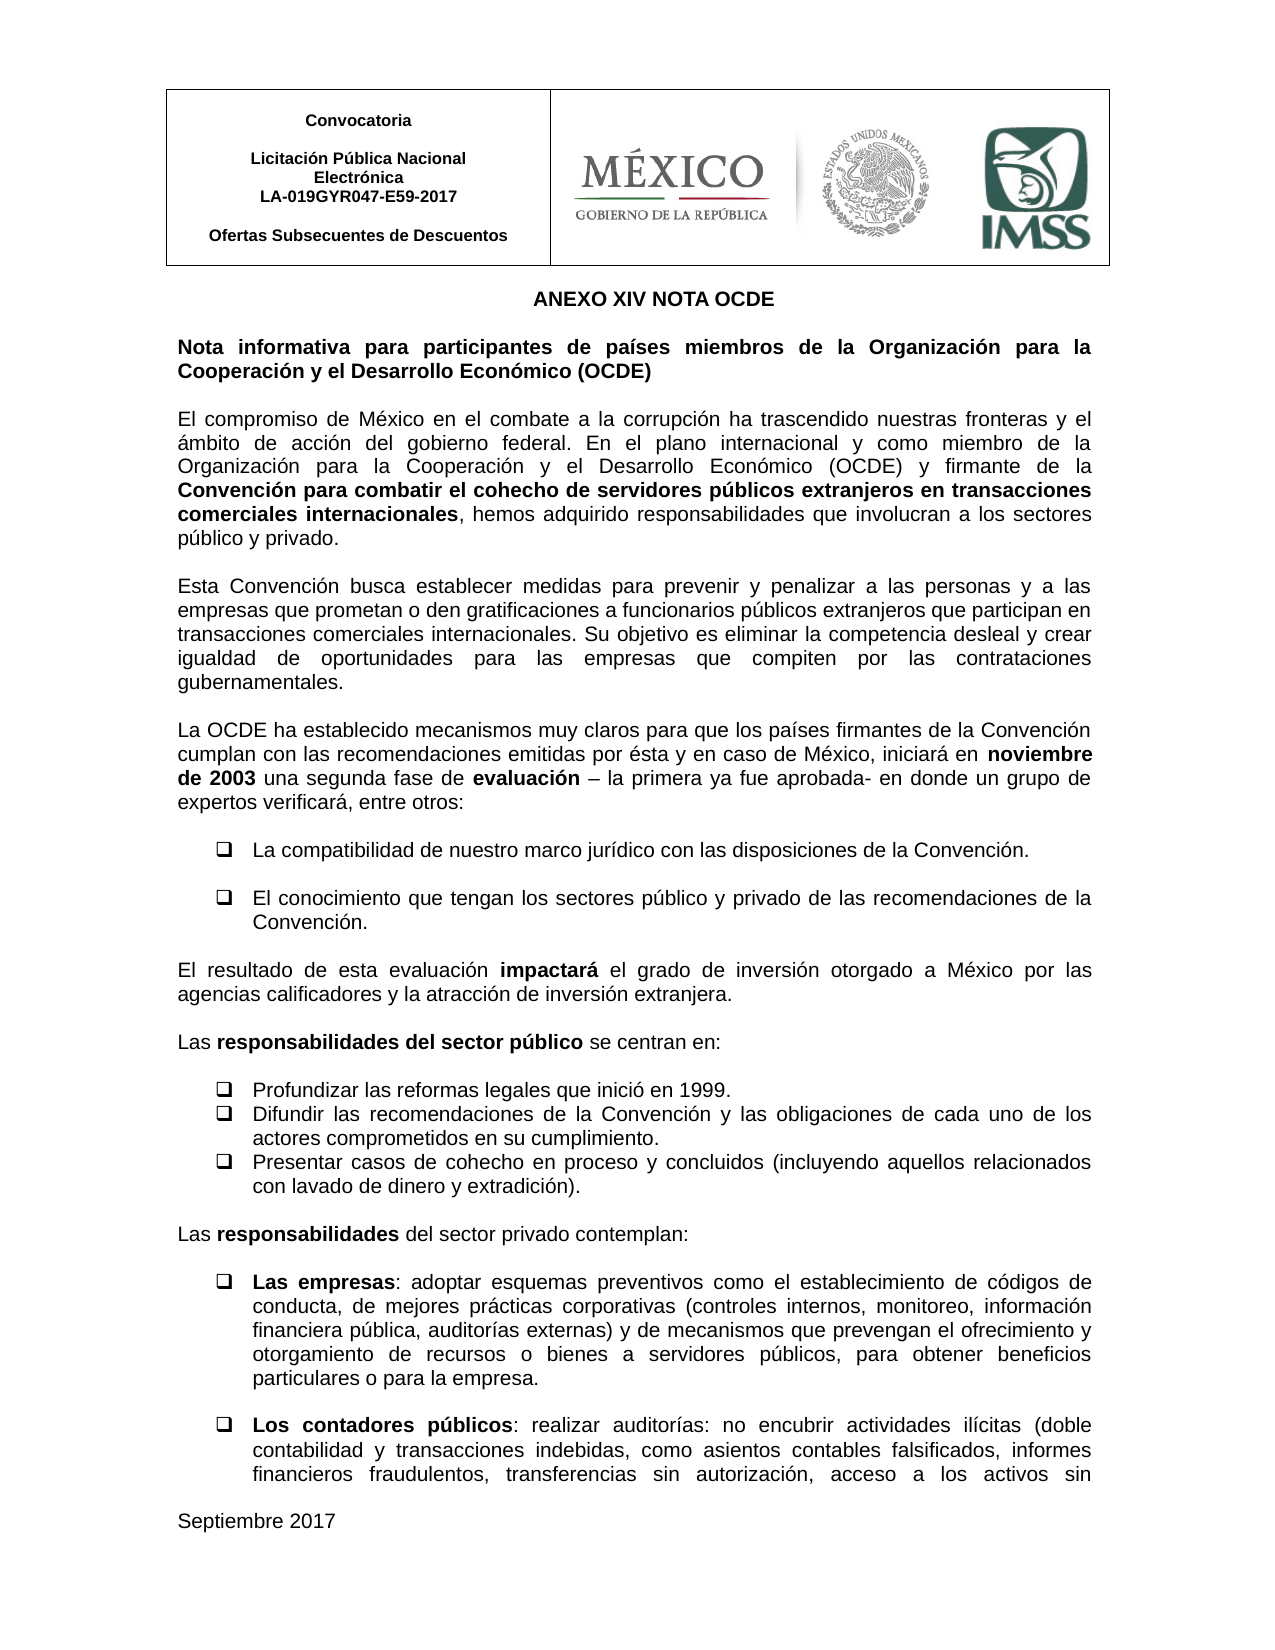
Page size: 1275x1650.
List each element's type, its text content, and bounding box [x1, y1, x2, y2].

text La OCDE ha establecido mecanismos muy claros para que los países firmantes de la Convención cumplan con las recomendaciones emitidas por ésta y en caso de México, iniciará en noviembre de 2003 una segunda fase de evaluación – la primera ya fue aprobada- en donde un grupo de expertos verificará, entre otros: [177, 718, 1093, 814]
list Profundizar las reformas legales que inició en 1999. [215, 1077, 1093, 1102]
text Las responsabilidades del sector privado contemplan: [177, 1222, 1093, 1246]
list Presentar casos de cohecho en proceso y concluidos (incluyendo aquellos relacionados con lavado de dinero y extradición). [215, 1149, 1093, 1198]
text El compromiso de México en el combate a la corrupción ha trascendido nuestras fronteras y el ámbito de acción del gobierno federal. En el plano internacional y como miembro de la Organización para la Cooperación y el Desarrollo Económico (OCDE) y firmante de la Convención para combatir el cohecho de servidores públicos extranjeros en transacciones comerciales internacionales, hemos adquirido responsabilidades que involucran a los sectores público y privado. [177, 406, 1093, 550]
list Difundir las recomendaciones de la Convención y las obligaciones de cada uno de los actores comprometidos en su cumplimiento. [215, 1102, 1093, 1149]
picture [977, 117, 1092, 256]
text El resultado de esta evaluación impactará el grado de inversión otorgado a México por las agencias calificadores y la atracción de inversión extranjera. [177, 958, 1093, 1006]
picture [572, 116, 933, 248]
list El conocimiento que tengan los sectores público y privado de las recomendaciones de la Convención. [215, 886, 1093, 934]
text Esta Convención busca establecer medidas para prevenir y penalizar a las personas y a las empresas que prometan o den gratificaciones a funcionarios públicos extranjeros que participan en transacciones comerciales internacionales. Su objetivo es eliminar la competencia desleal y crear igualdad de oportunidades para las empresas que compiten por las contrataciones gubernamentales. [177, 574, 1093, 694]
text Las responsabilidades del sector público se centran en: [177, 1029, 1093, 1053]
subtitle ANEXO XIV NOTA OCDE [215, 287, 1093, 311]
list Las empresas: adoptar esquemas preventivos como el establecimiento de códigos de conducta, de mejores prácticas corporativas (controles internos, monitoreo, información financiera pública, auditorías externas) y de mecanismos que prevengan el ofrecimiento y otorgamiento de recursos o bienes a servidores públicos, para obtener beneficios particulares o para la empresa. [215, 1269, 1093, 1389]
text Nota informativa para participantes de países miembros de la Organización para la Cooperación y el Desarrollo Económico (OCDE) [177, 334, 1093, 382]
list La compatibilidad de nuestro marco jurídico con las disposiciones de la Convención. [215, 838, 1093, 862]
